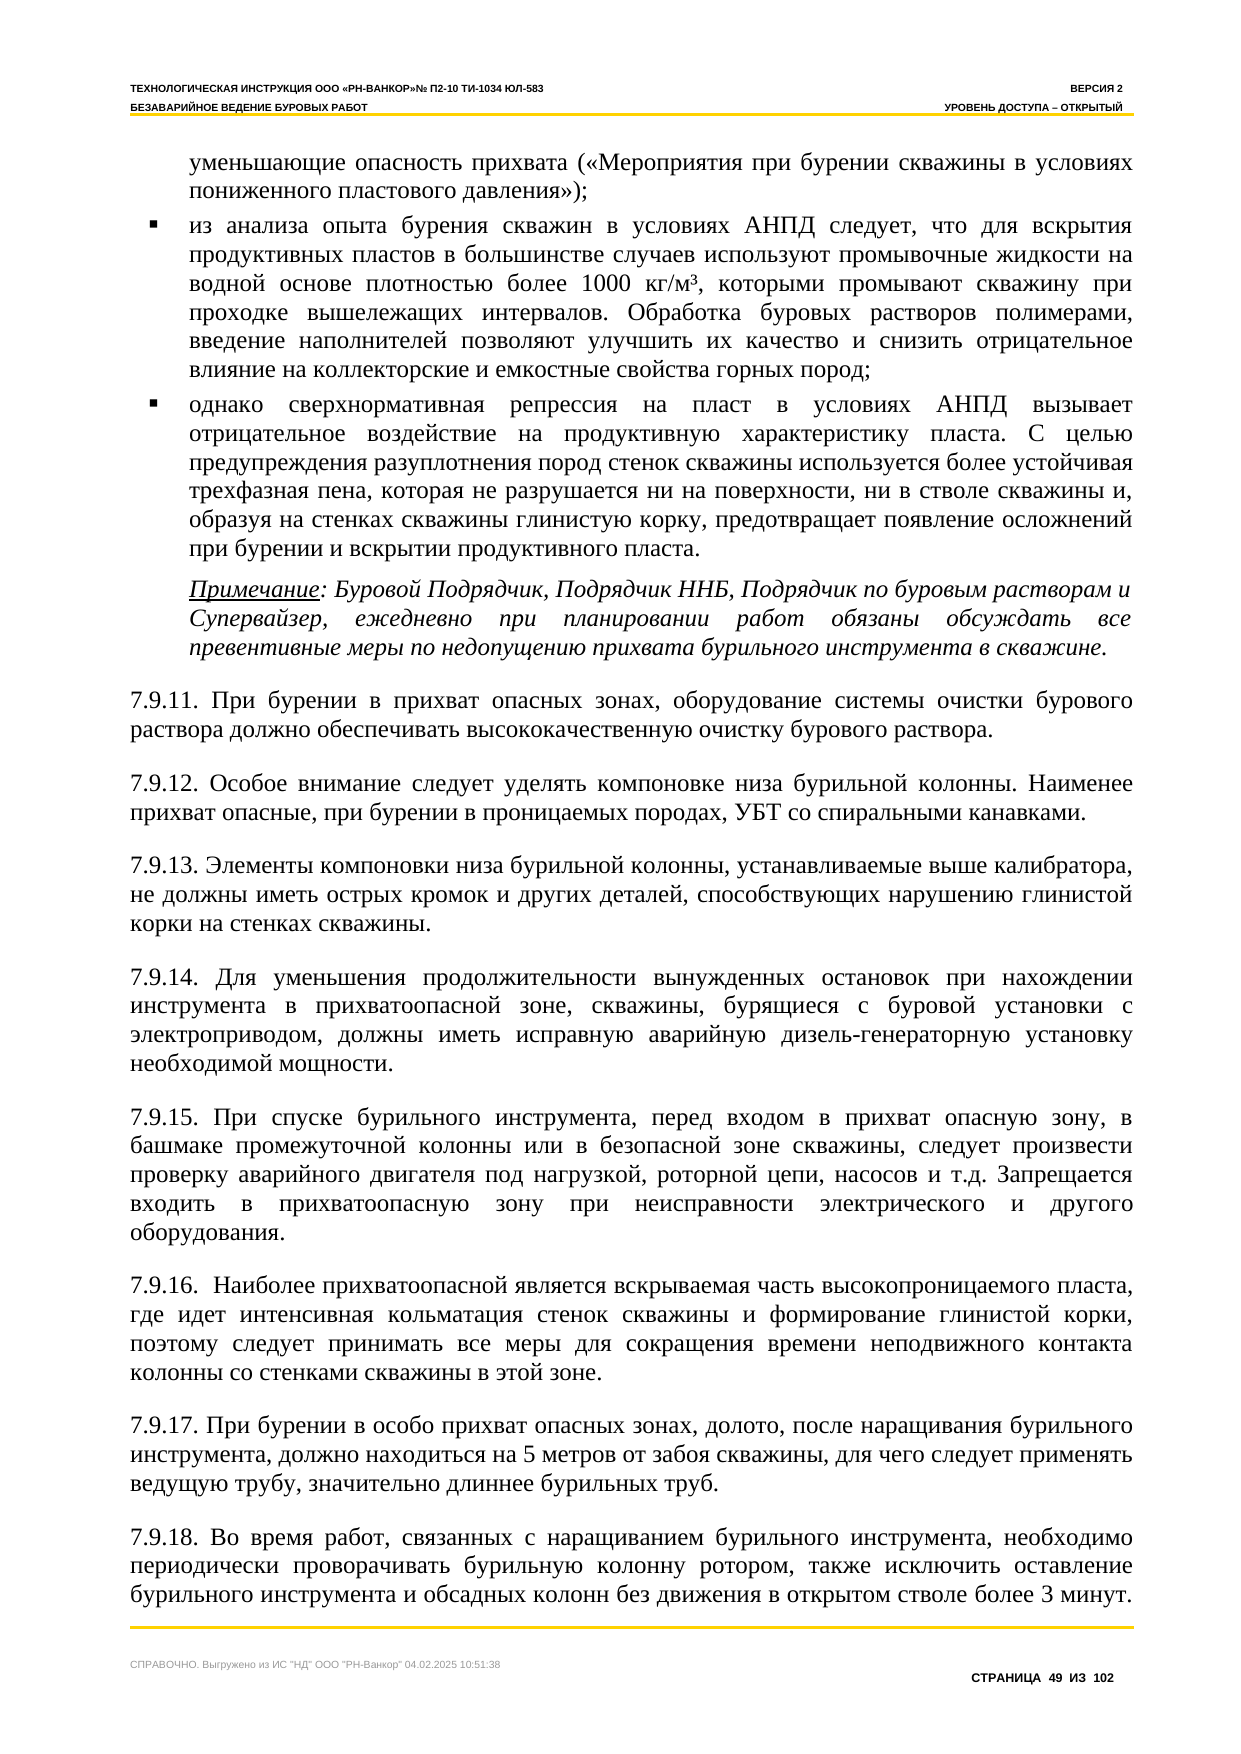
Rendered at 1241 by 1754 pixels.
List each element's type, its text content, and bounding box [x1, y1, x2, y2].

text 7.9.15. При спуске бурильного инструмента, перед входом в прихват опасную зону, в башмаке промежуточной колонны или в безопасной зоне скважины, следует произвести проверку аварийного двигателя под нагрузкой, роторной цепи, насосов и т.д. Запрещается входить в прихватоопасную зону при неисправности электрического и другого оборудования. [130, 1102, 1134, 1245]
text 7.9.14. Для уменьшения продолжительности вынужденных остановок при нахождении инструмента в прихватоопасной зоне, скважины, бурящиеся с буровой установки с электроприводом, должны иметь исправную аварийную дизель-генераторную установку необходимой мощности. [130, 962, 1134, 1077]
text 7.9.17. При бурении в особо прихват опасных зонах, долото, после наращивания бурильного инструмента, должно находиться на 5 метров от забоя скважины, для чего следует применять ведущую трубу, значительно длиннее бурильных труб. [130, 1410, 1134, 1497]
list однако сверхнормативная репрессия на пласт в условиях АНПД вызывает отрицательное воздействие на продуктивную характеристику пласта. С целью предупреждения разуплотнения пород стенок скважины используется более устойчивая трехфазная пена, которая не разрушается ни на поверхности, ни в стволе скважины и, образуя на стенках скважины глинистую корку, предотвращает появление осложнений при бурении и вскрытии продуктивного пласта. [148, 389, 1134, 562]
text 7.9.12. Особое внимание следует уделять компоновке низа бурильной колонны. Наименее прихват опасные, при бурении в проницаемых породах, УБТ со спиральными канавками. [130, 768, 1134, 825]
text 7.9.16. Наиболее прихватоопасной является вскрываемая часть высокопроницаемого пласта, где идет интенсивная кольматация стенок скважины и формирование глинистой корки, поэтому следует принимать все меры для сокращения времени неподвижного контакта колонны со стенками скважины в этой зоне. [130, 1270, 1134, 1385]
text 7.9.11. При бурении в прихват опасных зонах, оборудование системы очистки бурового раствора должно обеспечивать высококачественную очистку бурового раствора. [130, 685, 1134, 743]
list из анализа опыта бурения скважин в условиях АНПД следует, что для вскрытия продуктивных пластов в большинстве случаев используют промывочные жидкости на водной основе плотностью более 1000 кг/м³, которыми промывают скважину при проходке вышележащих интервалов. Обработка буровых растворов полимерами, введение наполнителей позволяют улучшить их качество и снизить отрицательное влияние на коллекторские и емкостные свойства горных пород; [148, 210, 1134, 383]
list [148, 147, 1134, 204]
text Примечание: Буровой Подрядчик, Подрядчик ННБ, Подрядчик по буровым растворам и Супервайзер, ежедневно при планировании работ обязаны обсуждать все превентивные меры по недопущению прихвата бурильного инструмента в скважине. [189, 574, 1134, 660]
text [130, 1522, 1134, 1608]
text 7.9.13. Элементы компоновки низа бурильной колонны, устанавливаемые выше калибратора, не должны иметь острых кромок и других деталей, способствующих нарушению глинистой корки на стенках скважины. [130, 850, 1134, 937]
